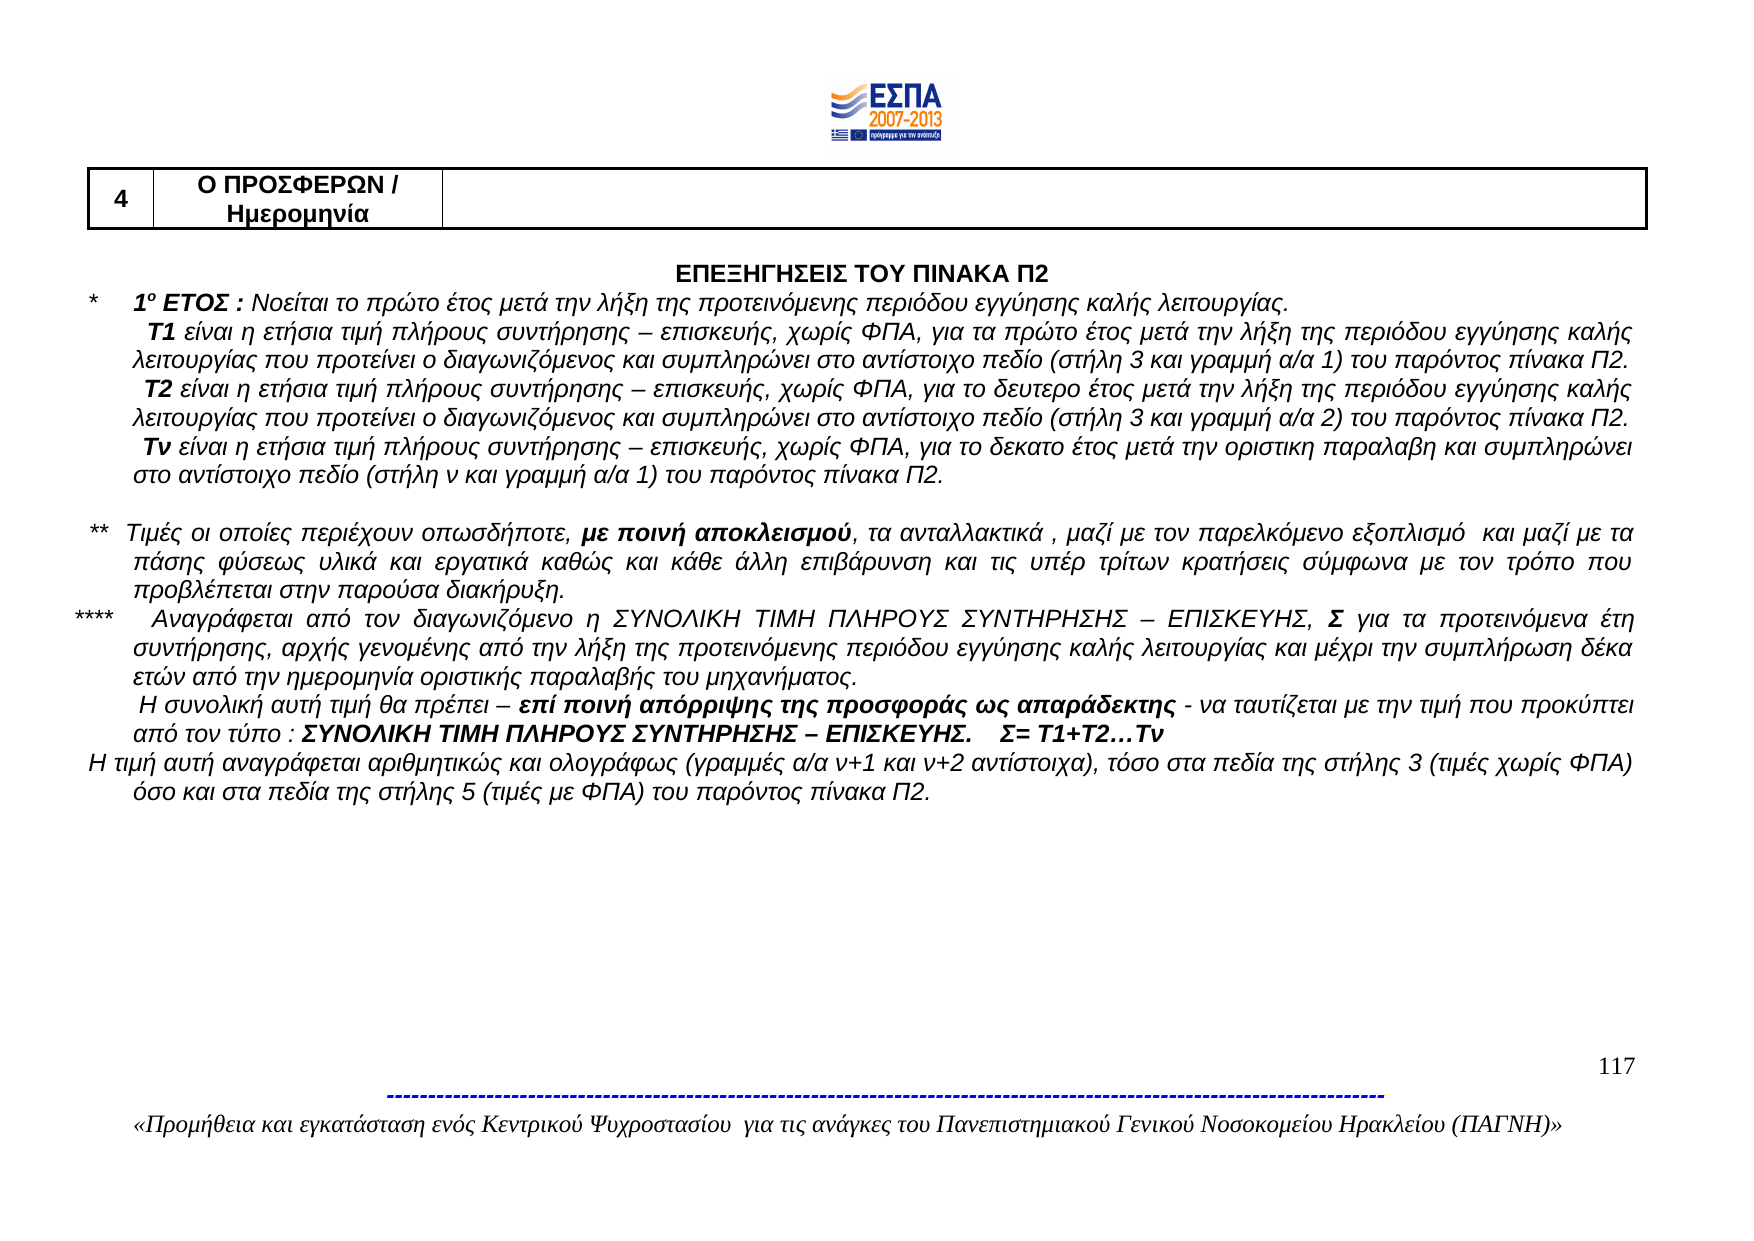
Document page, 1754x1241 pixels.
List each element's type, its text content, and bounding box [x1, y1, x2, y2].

text Τ1 είναι η ετήσια τιμή πλήρους συντήρησης – επισκευής, χωρίς ΦΠΑ, για τα πρώτο έτος μετά την λήξη της περιόδου εγγύησης καλής λειτουργίας που προτείνει ο διαγωνιζόμενος και συμπληρώνει στο αντίστοιχο πεδίο (στήλη 3 και γραμμή α/α 1) του παρόντος πίνακα Π2. [88, 317, 1635, 374]
table_cell 4 [90, 170, 153, 227]
picture [822, 73, 954, 162]
text Τν είναι η ετήσια τιμή πλήρους συντήρησης – επισκευής, χωρίς ΦΠΑ, για το δεκατο έτος μετά την οριστικη παραλαβη και συμπληρώνει στο αντίστοιχο πεδίο (στήλη ν και γραμμή α/α 1) του παρόντος πίνακα Π2. [88, 432, 1635, 489]
text ** Τιμές οι οποίες περιέχουν οπωσδήποτε, με ποινή αποκλεισμού, τα ανταλλακτικά , μαζί με τον παρελκόμενο εξοπλισμό και μαζί με τα πάσης φύσεως υλικά και εργατικά καθώς και κάθε άλλη επιβάρυνση και τις υπέρ τρίτων κρατήσεις σύμφωνα με τον τρόπο που προβλέπεται στην παρούσα διακήρυξη. [88, 518, 1635, 604]
text **** Αναγράφεται από τον διαγωνιζόμενο η ΣΥΝΟΛΙΚΗ ΤΙΜΗ ΠΛΗΡΟΥΣ ΣΥΝΤΗΡΗΣΗΣ – ΕΠΙΣΚΕΥΗΣ, Σ για τα προτεινόμενα έτη συντήρησης, αρχής γενομένης από την λήξη της προτεινόμενης περιόδου εγγύησης καλής λειτουργίας και μέχρι την συμπλήρωση δέκα ετών από την ημερομηνία οριστικής παραλαβής του μηχανήματος. [74, 604, 1635, 690]
text * 1ο ΕΤΟΣ : Νοείται το πρώτο έτος μετά την λήξη της προτεινόμενης περιόδου εγγύησης καλής λειτουργίας. [88, 288, 1635, 317]
table_cell Ο ΠΡΟΣΦΕΡΩΝ / Ημερομηνία [154, 170, 442, 227]
text Η τιμή αυτή αναγράφεται αριθμητικώς και ολογράφως (γραμμές α/α ν+1 και ν+2 αντίστοιχα), τόσο στα πεδία της στήλης 3 (τιμές χωρίς ΦΠΑ) όσο και στα πεδία της στήλης 5 (τιμές με ΦΠΑ) του παρόντος πίνακα Π2. [74, 748, 1635, 805]
table_cell [443, 170, 1645, 227]
text ΕΠΕΞΗΓΗΣΕΙΣ ΤΟΥ ΠΙΝΑΚΑ Π2 [88, 259, 1635, 288]
text Η συνολική αυτή τιμή θα πρέπει – επί ποινή απόρριψης της προσφοράς ως απαράδεκτης - να ταυτίζεται με την τιμή που προκύπτει από τον τύπο : ΣΥΝΟΛΙΚΗ ΤΙΜΗ ΠΛΗΡΟΥΣ ΣΥΝΤΗΡΗΣΗΣ – ΕΠΙΣΚΕΥΗΣ. Σ= Τ1+Τ2…Τν [74, 690, 1635, 748]
text Τ2 είναι η ετήσια τιμή πλήρους συντήρησης – επισκευής, χωρίς ΦΠΑ, για το δευτερο έτος μετά την λήξη της περιόδου εγγύησης καλής λειτουργίας που προτείνει ο διαγωνιζόμενος και συμπληρώνει στο αντίστοιχο πεδίο (στήλη 3 και γραμμή α/α 2) του παρόντος πίνακα Π2. [88, 374, 1635, 432]
